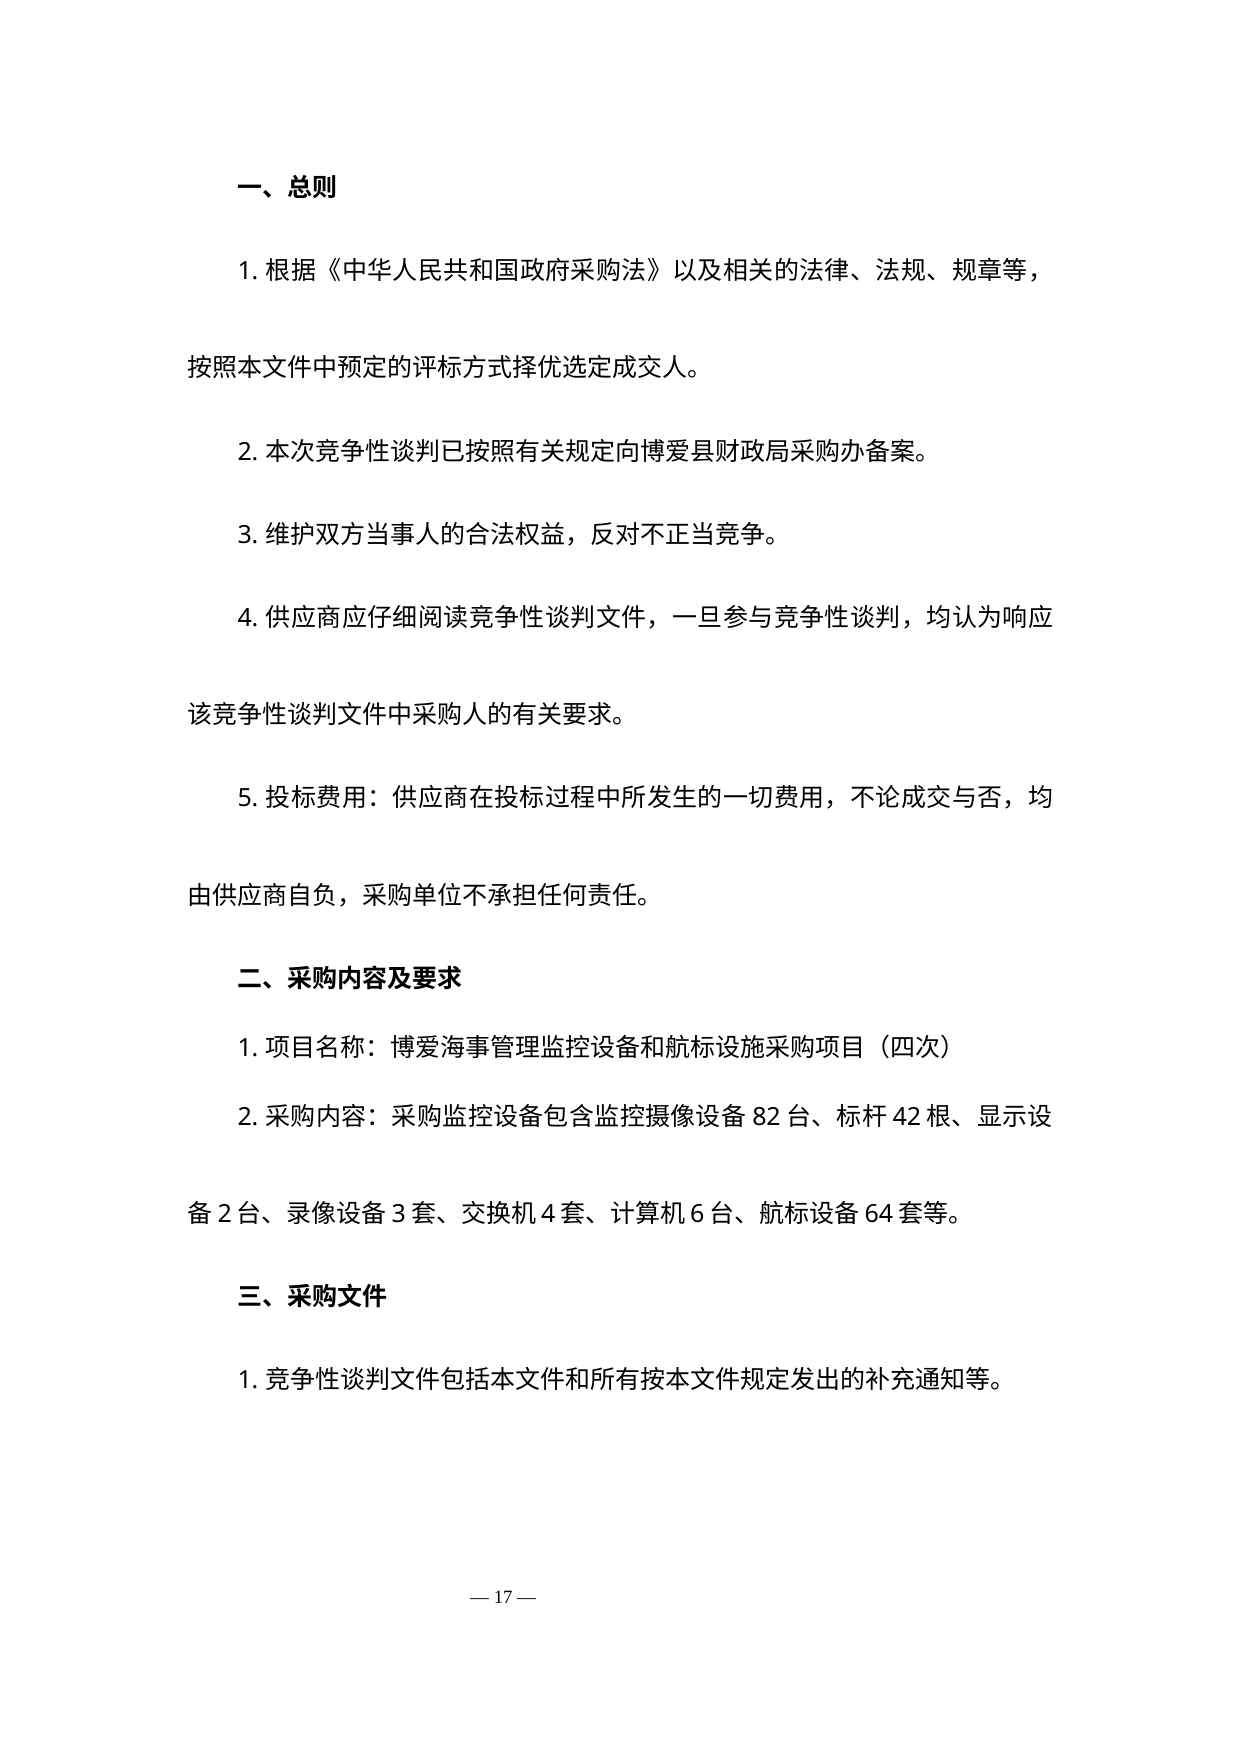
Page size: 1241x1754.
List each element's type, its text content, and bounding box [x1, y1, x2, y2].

text 4. 供应商应仔细阅读竞争性谈判文件，一旦参与竞争性谈判，均认为响应该竞争性谈判文件中采购人的有关要求。 [187, 583, 1053, 745]
text 5. 投标费用：供应商在投标过程中所发生的一切费用，不论成交与否，均由供应商自负，采购单位不承担任何责任。 [187, 763, 1053, 926]
text 一、总则 [187, 153, 1053, 218]
text 1. 竞争性谈判文件包括本文件和所有按本文件规定发出的补充通知等。 [187, 1345, 1053, 1410]
text 1. 根据《中华人民共和国政府采购法》以及相关的法律、法规、规章等，按照本文件中预定的评标方式择优选定成交人。 [187, 236, 1053, 398]
text 三、采购文件 [187, 1262, 1053, 1327]
text 二、采购内容及要求 [187, 944, 1053, 1009]
text 2. 采购内容：采购监控设备包含监控摄像设备82台、标杆42根、显示设备2台、录像设备3套、交换机4套、计算机6台、航标设备64套等。 [187, 1082, 1053, 1244]
text 2. 本次竞争性谈判已按照有关规定向博爱县财政局采购办备案。 [187, 417, 1053, 482]
text 3. 维护双方当事人的合法权益，反对不正当竞争。 [187, 500, 1053, 565]
text 1. 项目名称：博爱海事管理监控设备和航标设施采购项目（四次） [187, 1027, 1053, 1063]
